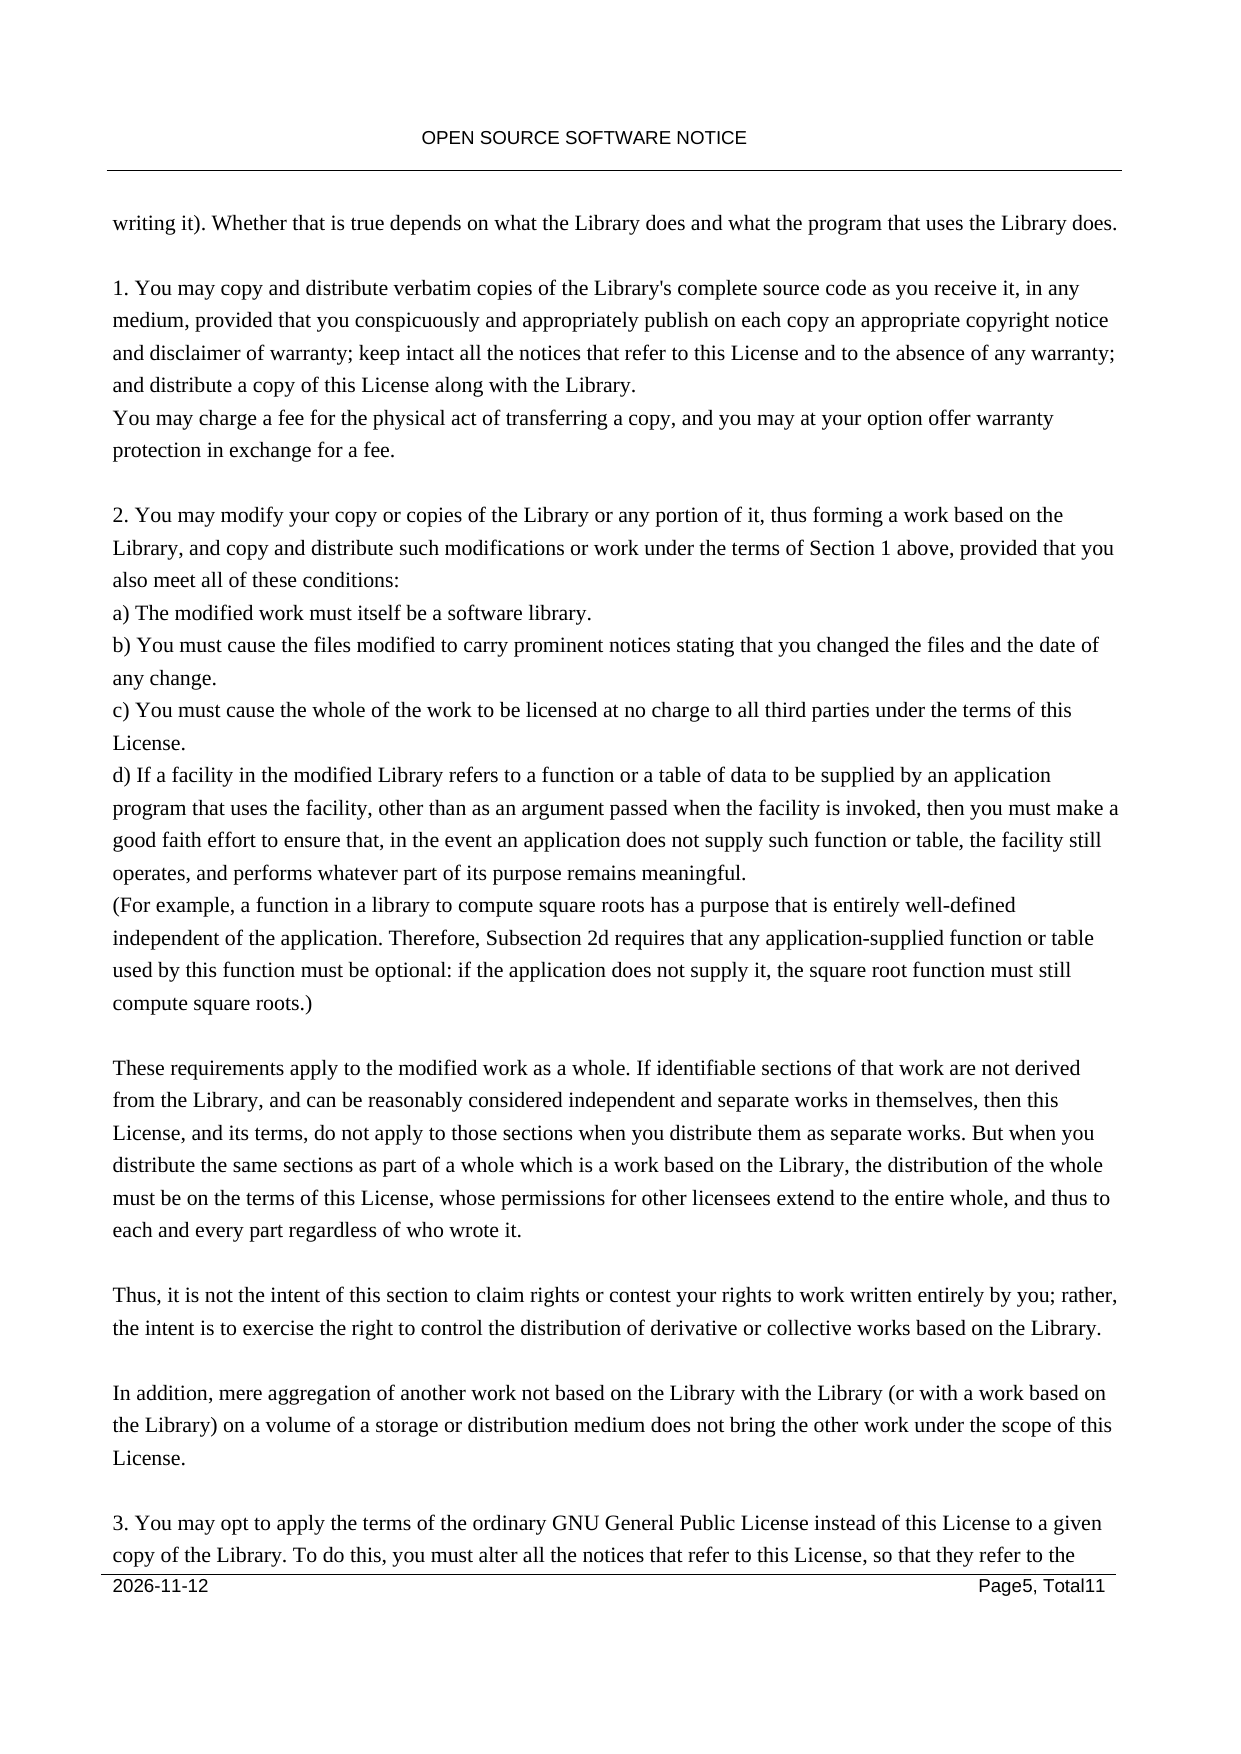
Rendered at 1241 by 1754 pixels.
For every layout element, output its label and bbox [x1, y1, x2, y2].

text [112, 206, 1128, 1571]
